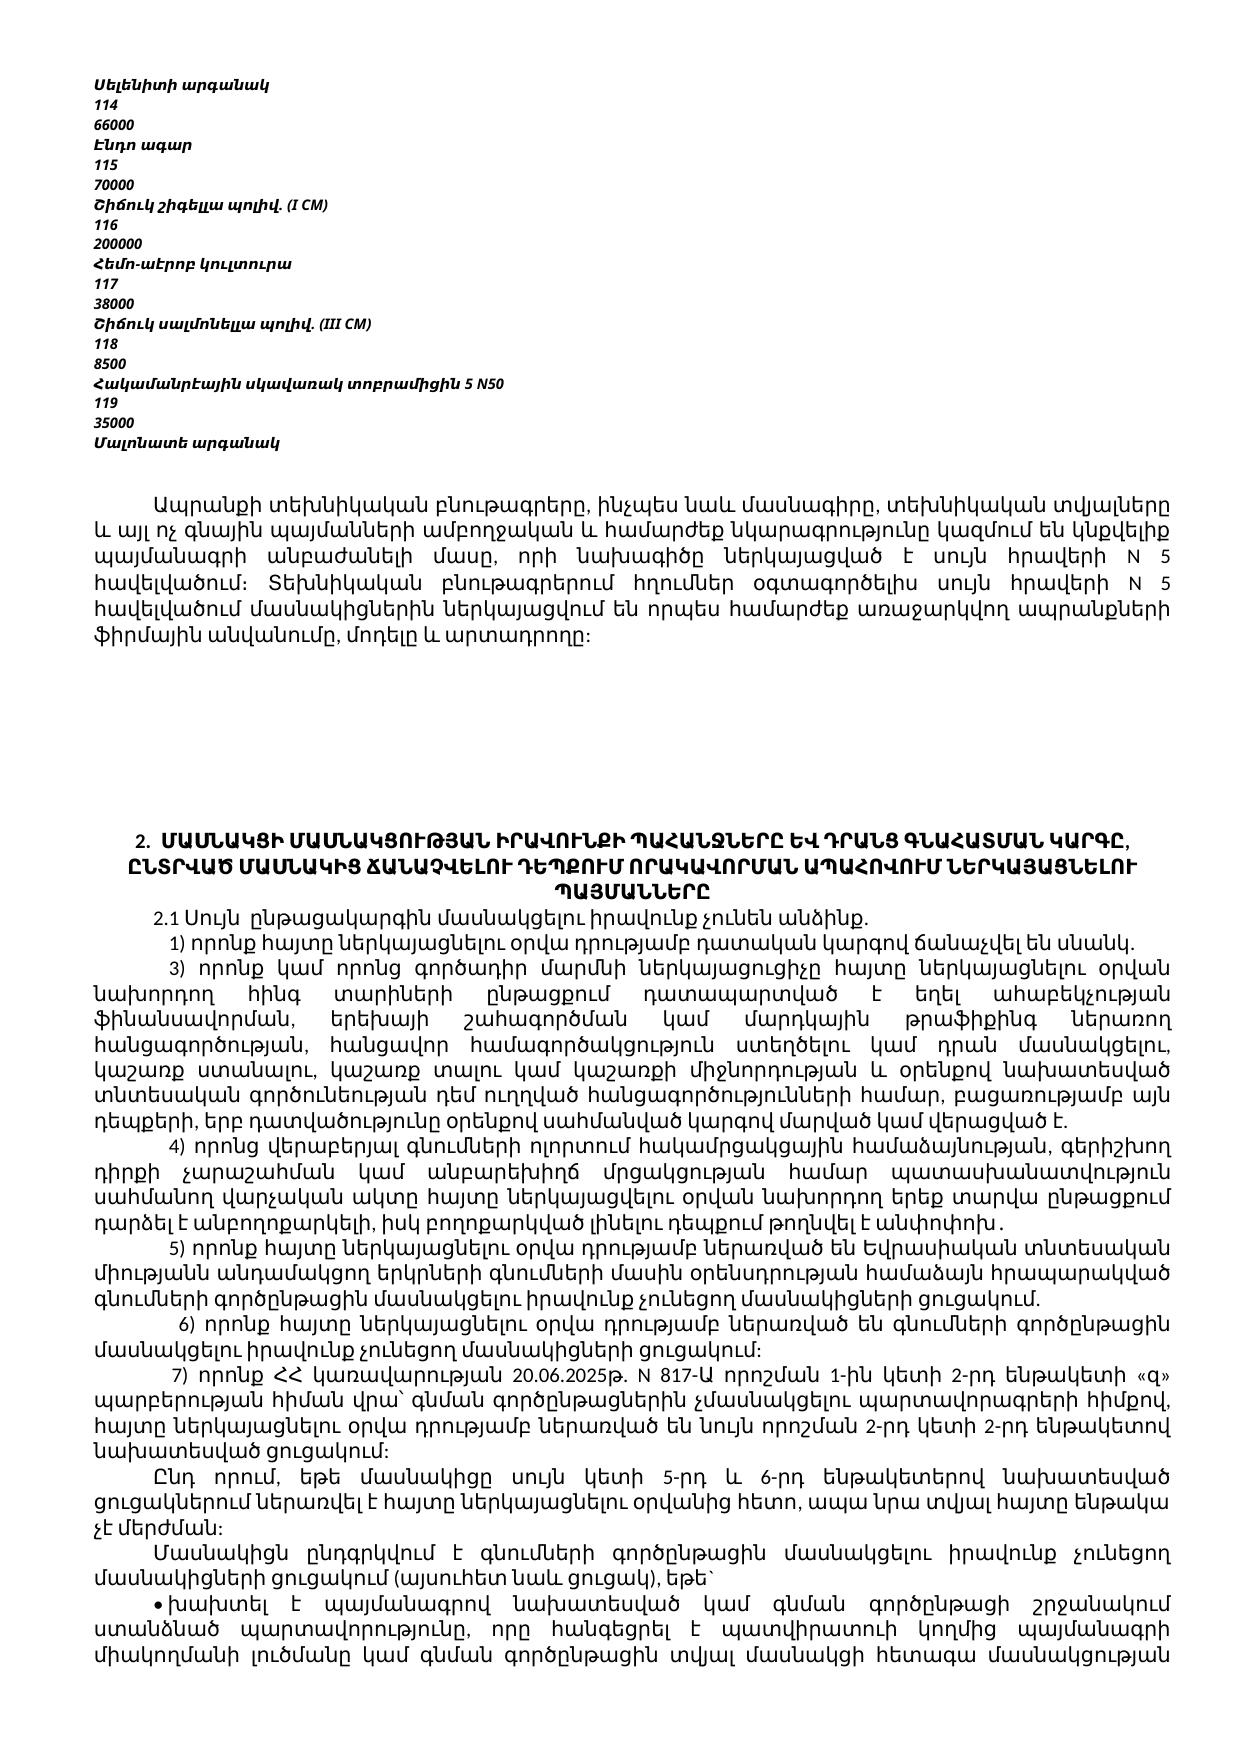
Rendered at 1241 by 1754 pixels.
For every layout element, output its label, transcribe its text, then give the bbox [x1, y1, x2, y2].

text 5) որոնք հայտը ներկայացնելու օրվա դրությամբ ներառված են Եվրասիական տնտեսական միությանն անդամակցող երկրների գնումների մասին օրենսդրության համաձայն հրապարակված գնումների գործընթացին մասնակցելու իրավունք չունեցող մասնակիցների ցուցակում. [94, 1235, 1171, 1311]
text 6) որոնք հայտը ներկայացնելու օրվա դրությամբ ներառված են գնումների գործընթացին մասնակցելու իրավունք չունեցող մասնակիցների ցուցակում: [94, 1311, 1171, 1362]
text 3) որոնք կամ որոնց գործադիր մարմնի ներկայացուցիչը հայտը ներկայացնելու օրվան նախորդող հինգ տարիների ընթացքում դատապարտված է եղել ահաբեկչության ֆինանսավորման, երեխայի շահագործման կամ մարդկային թրաֆիքինգ ներառող հանցագործության, հանցավոր համագործակցություն ստեղծելու կամ դրան մասնակցելու, կաշառք ստանալու, կաշառք տալու կամ կաշառքի միջնորդության և օրենքով նախատեսված տնտեսական գործունեության դեմ ուղղված հանցագործությունների համար, բացառությամբ այն դեպքերի, երբ դատվածությունը օրենքով սահմանված կարգով մարված կամ վերացված է. [94, 956, 1171, 1133]
text 7) որոնք ՀՀ կառավարության 20.06.2025թ. N 817-Ա որոշման 1-ին կետի 2-րդ ենթակետի «զ» պարբերության հիման վրա՝ գնման գործընթացներին չմասնակցելու պարտավորագրերի հիմքով, հայտը ներկայացնելու օրվա դրությամբ ներառված են նույն որոշման 2-րդ կետի 2-րդ ենթակետով նախատեսված ցուցակում: [94, 1362, 1171, 1464]
text 2. ՄԱՍՆԱԿՑԻ ՄԱՍՆԱԿՑՈՒԹՅԱՆ ԻՐԱՎՈՒՆՔԻ ՊԱՀԱՆՋՆԵՐԸ ԵՎ ԴՐԱՆՑ ԳՆԱՀԱՏՄԱՆ ԿԱՐԳԸ, ԸՆՏՐՎԱԾ ՄԱՍՆԱԿԻՑ ՃԱՆԱՉՎԵԼՈՒ ԴԵՊՔՈՒՄ ՈՐԱԿԱՎՈՐՄԱՆ ԱՊԱՀՈՎՈՒՄ ՆԵՐԿԱՅԱՑՆԵԼՈՒ ՊԱՅՄԱՆՆԵՐԸ [94, 828, 1171, 905]
text 4) որոնց վերաբերյալ գնումների ոլորտում հակամրցակցային համաձայնության, գերիշխող դիրքի չարաշահման կամ անբարեխիղճ մրցակցության համար պատասխանատվություն սահմանող վարչական ակտը հայտը ներկայացվելու օրվան նախորդող երեք տարվա ընթացքում դարձել է անբողոքարկելի, իսկ բողոքարկված լինելու դեպքում թողնվել է անփոփոխ․ [94, 1133, 1171, 1235]
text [94, 1591, 1171, 1667]
text Մասնակիցն ընդգրկվում է գնումների գործընթացին մասնակցելու իրավունք չունեցող մասնակիցների ցուցակում (այսուհետ նաև ցուցակ), եթե` [94, 1540, 1171, 1591]
text 2.1 Սույն ընթացակարգին մասնակցելու իրավունք չունեն անձինք. [94, 905, 1171, 930]
text Ընդ որում, եթե մասնակիցը սույն կետի 5-րդ և 6-րդ ենթակետերով նախատեսված ցուցակներում ներառվել է հայտը ներկայացնելու օրվանից հետո, ապա նրա տվյալ հայտը ենթակա չէ մերժման: [94, 1464, 1171, 1540]
text Ապրանքի տեխնիկական բնութագրերը, ինչպես նաև մասնագիրը, տեխնիկական տվյալները և այլ ոչ գնային պայմանների ամբողջական և համարժեք նկարագրությունը կազմում են կնքվելիք պայմանագրի անբաժանելի մասը, որի նախագիծը ներկայացված է սույն հրավերի N 5 հավելվածում։ Տեխնիկական բնութագրերում հղումներ օգտագործելիս սույն հրավերի N 5 հավելվածում մասնակիցներին ներկայացվում են որպես համարժեք առաջարկվող ապրանքների ֆիրմային անվանումը, մոդելը և արտադրողը: [94, 492, 1171, 647]
text 1) որոնք հայտը ներկայացնելու օրվա դրությամբ դատական կարգով ճանաչվել են սնանկ. [94, 930, 1171, 956]
